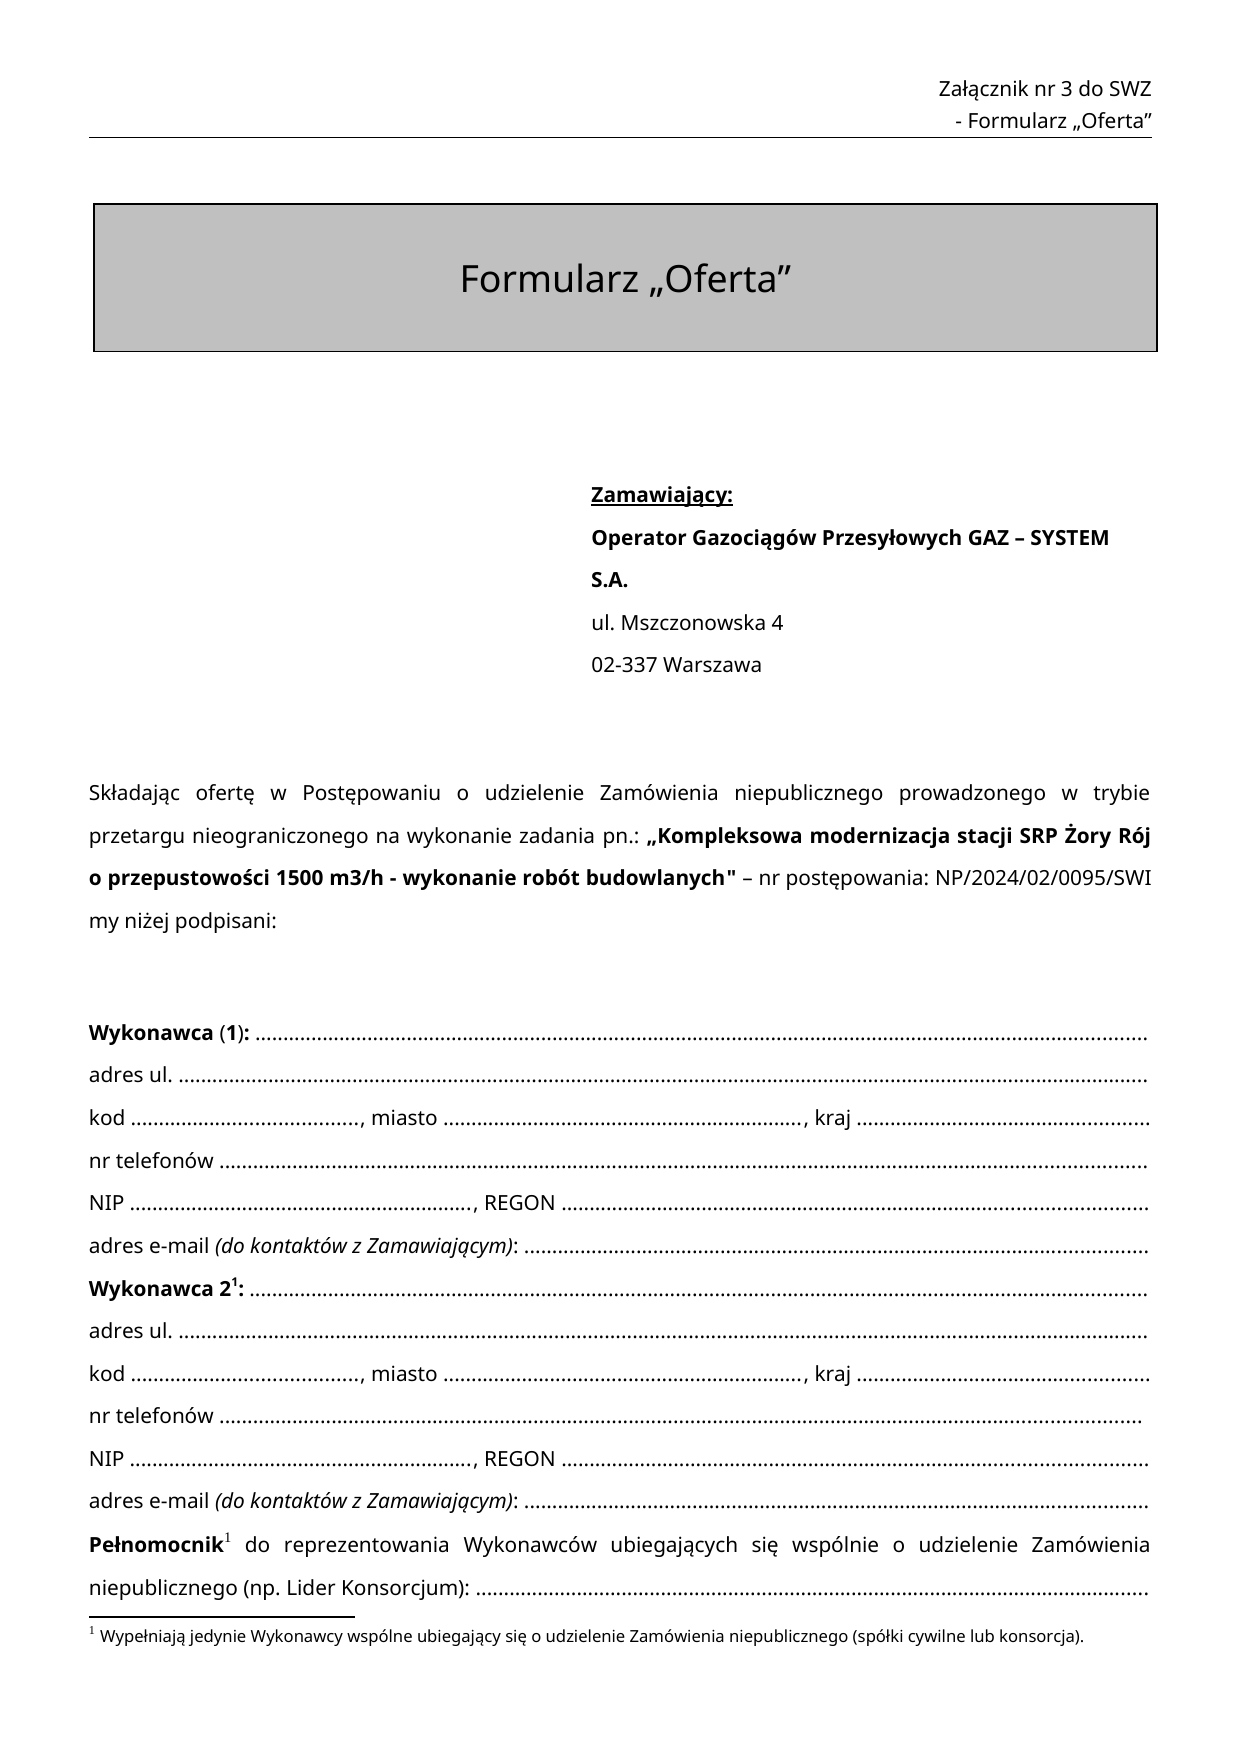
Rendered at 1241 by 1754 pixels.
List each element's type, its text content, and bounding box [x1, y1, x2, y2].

text kod , miasto , kraj [89, 1103, 1152, 1132]
text Pełnomocnik1 do reprezentowania Wykonawców ubiegających się wspólnie o udzielenie Zamówienia niepublicznego (np. Lider Konsorcjum): [89, 1529, 1152, 1601]
text adres ul. [89, 1316, 1152, 1345]
text Wykonawca (1): [89, 1018, 1152, 1046]
text adres ul. [89, 1061, 1152, 1089]
table_header Formularz „Oferta” [95, 205, 1156, 351]
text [89, 1487, 1152, 1515]
text nr telefonów [89, 1401, 1152, 1430]
text ul. Mszczonowska 4 [591, 608, 1152, 636]
text adres e-mail (do kontaktów z Zamawiającym): [89, 1231, 1152, 1259]
text NIP , REGON [89, 1188, 1152, 1217]
text Operator Gazociągów Przesyłowych GAZ – SYSTEM S.A. [591, 523, 1152, 594]
text Wykonawca 2: [89, 1274, 1152, 1302]
text Składając ofertę w Postępowaniu o udzielenie Zamówienia niepublicznego prowadzonego w trybie przetargu nieograniczonego na wykonanie zadania pn.: „Kompleksowa modernizacja stacji SRP Żory Rój o przepustowości 1500 m3/h - wykonanie robót budowlanych" – nr postępowania: NP/2024/02/0095/SWI my niżej podpisani: [89, 778, 1152, 934]
text Zamawiający: [591, 480, 1152, 508]
text nr telefonów [89, 1146, 1152, 1174]
text kod , miasto , kraj [89, 1359, 1152, 1387]
text NIP , REGON [89, 1444, 1152, 1472]
text 02-337 Warszawa [591, 650, 1152, 679]
